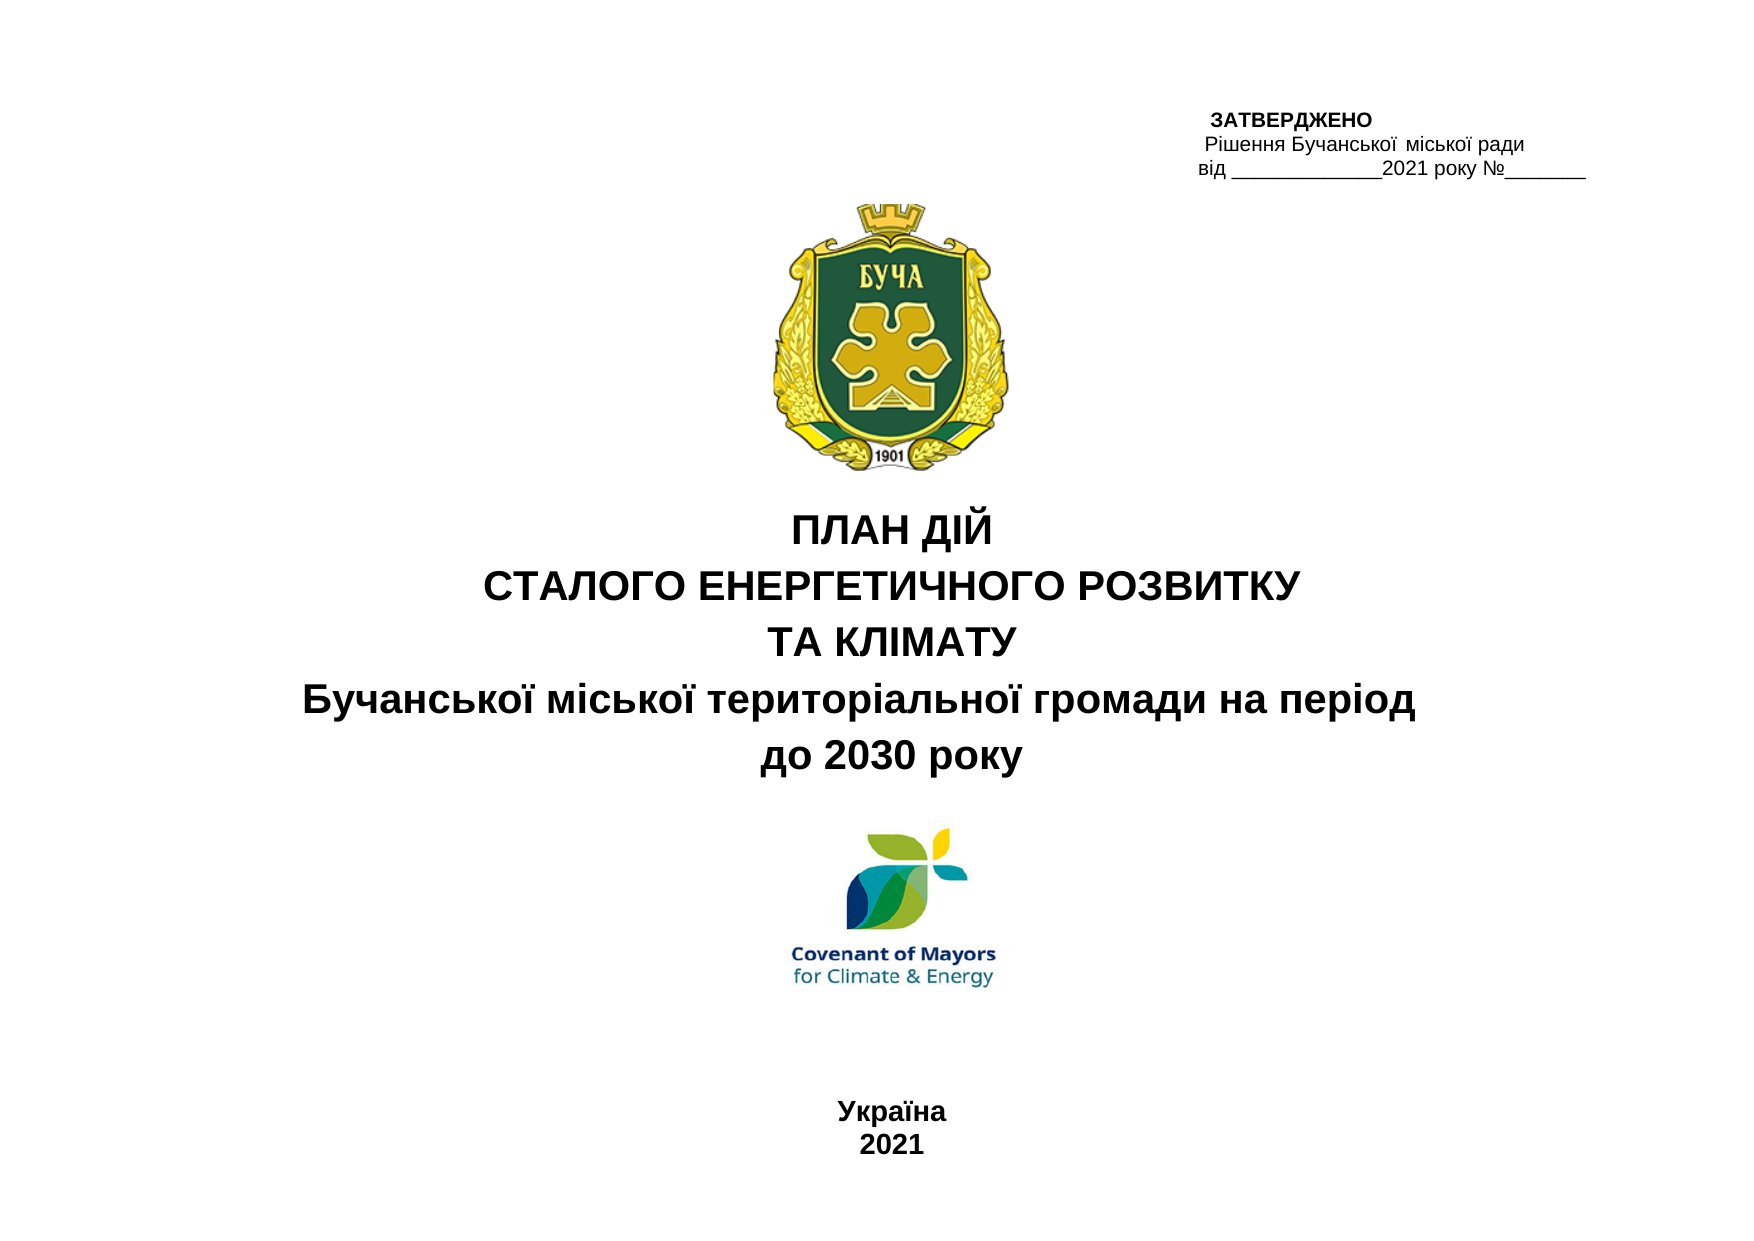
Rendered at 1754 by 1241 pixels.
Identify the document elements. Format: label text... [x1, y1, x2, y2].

text від _____________2021 року №_______ [148, 156, 1636, 180]
picture [773, 204, 1010, 481]
picture [748, 814, 1036, 1002]
text ПЛАН ДІЙ [148, 505, 1636, 553]
text Рішення Бучанської міської ради [148, 132, 1636, 156]
text 2021 [148, 1127, 1636, 1161]
text СТАЛОГО ЕНЕРГЕТИЧНОГО РОЗВИТКУ [148, 562, 1636, 609]
text Бучанської міської територіальної громади на період [148, 674, 1636, 722]
text Україна [148, 1094, 1636, 1127]
text ЗАТВЕРДЖЕНО [148, 108, 1636, 132]
text ТА КЛІМАТУ [148, 618, 1636, 666]
text до 2030 року [148, 730, 1636, 778]
